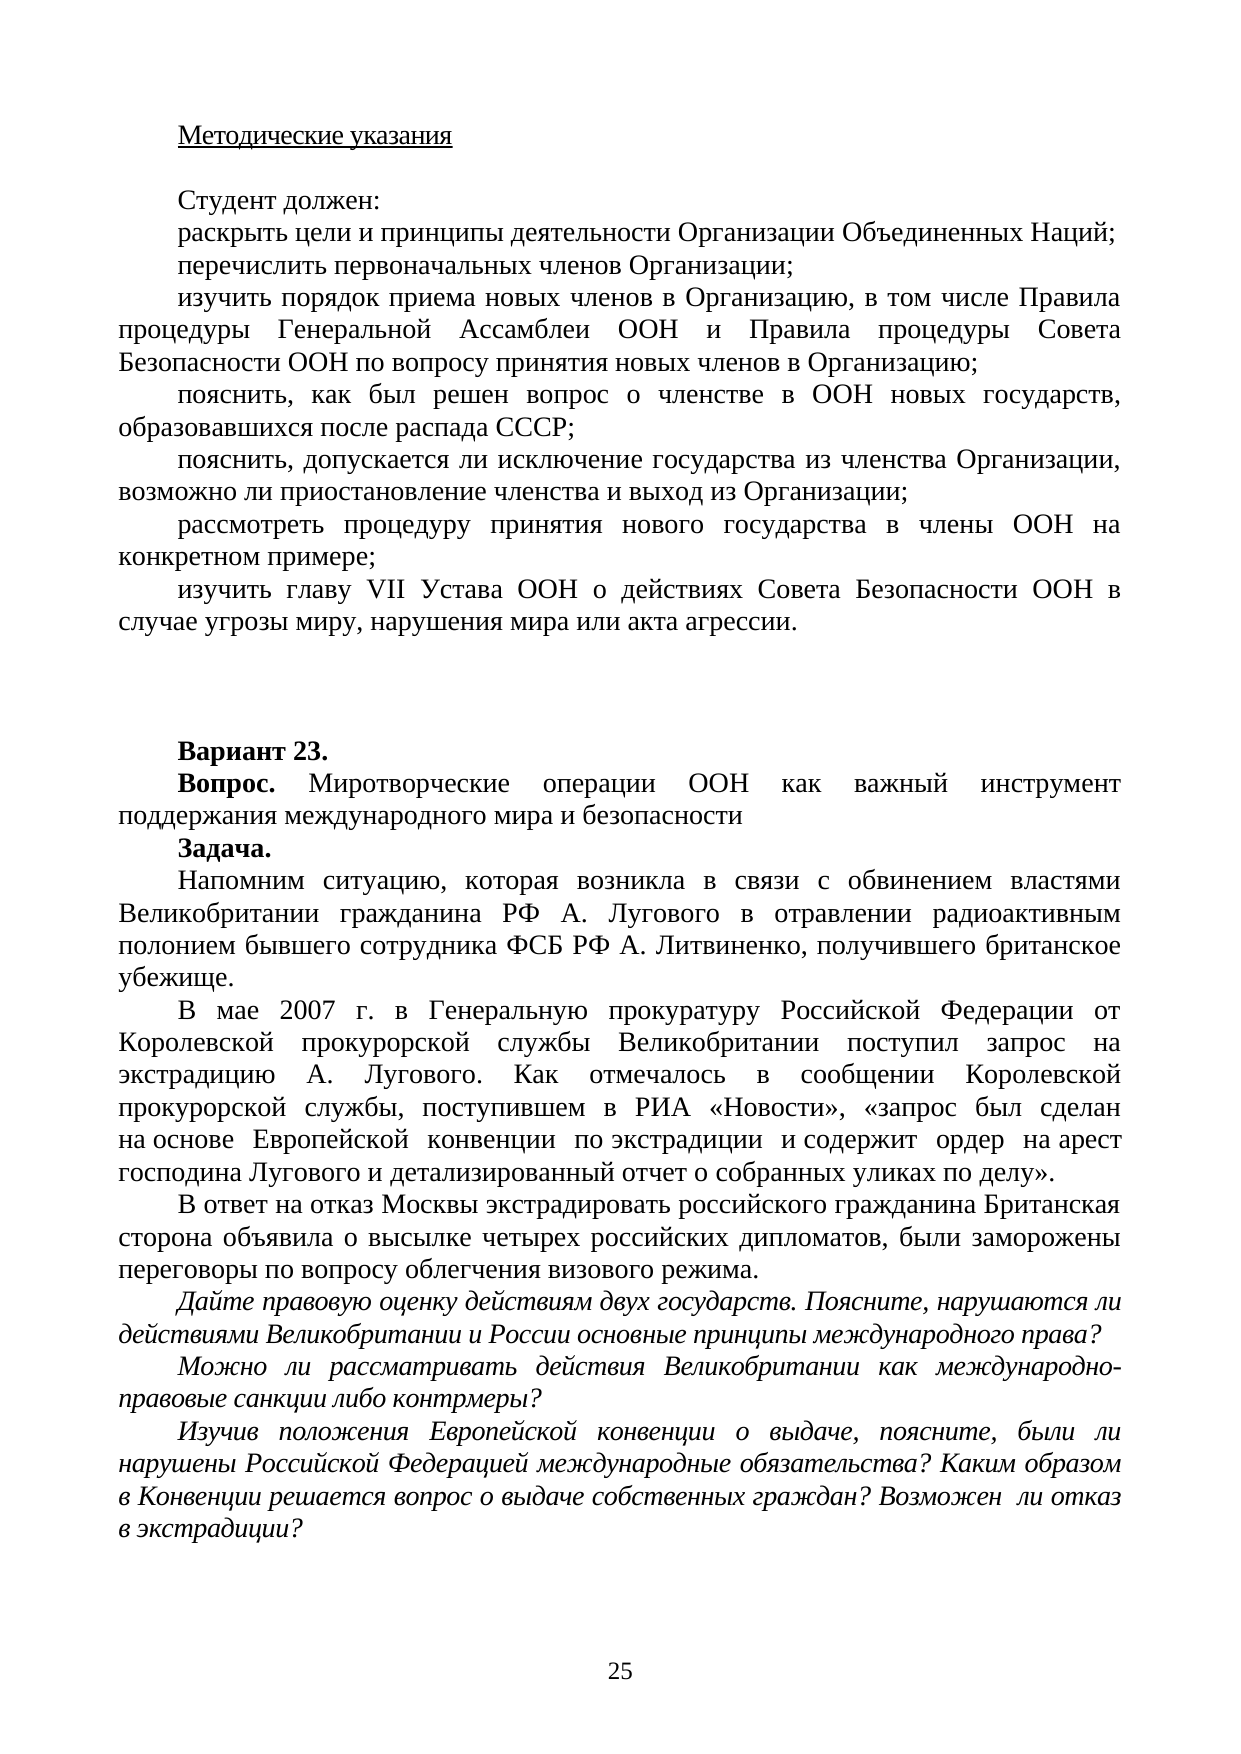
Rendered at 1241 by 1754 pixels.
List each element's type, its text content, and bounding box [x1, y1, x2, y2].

text пояснить, допускается ли исключение государства из членства Организации, возможно ли приостановление членства и выход из Организации; [118, 442, 1122, 507]
text перечислить первоначальных членов Организации; [118, 248, 1122, 280]
text Напомним ситуацию, которая возникла в связи с обвинением властями Великобритании гражданина РФ А. Лугового в отравлении радиоактивным полонием бывшего сотрудника ФСБ РФ А. Литвиненко, получившего британское убежище. [118, 863, 1122, 993]
text Студент должен: [118, 183, 1122, 215]
text изучить главу VII Устава ООН о действиях Совета Безопасности ООН в случае угрозы миру, нарушения мира или акта агрессии. [118, 572, 1122, 636]
text В мае 2007 г. в Генеральную прокуратуру Российской Федерации от Королевской прокурорской службы Великобритании поступил запрос на экстрадицию А. Лугового. Как отмечалось в сообщении Королевской прокурорской службы, поступившем в РИА «Новости», «запрос был сделан на основе Европейской конвенции по экстрадиции и содержит ордер на арест господина Лугового и детализированный отчет о собранных уликах по делу». [118, 993, 1122, 1187]
text Можно ли рассматривать действия Великобритании как международно-правовые санкции либо контрмеры? [118, 1349, 1122, 1414]
text Вопрос. Миротворческие операции ООН как важный инструмент поддержания международного мира и безопасности [118, 766, 1122, 831]
text раскрыть цели и принципы деятельности Организации Объединенных Наций; [118, 215, 1122, 248]
text Дайте правовую оценку действиям двух государств. Поясните, нарушаются ли действиями Великобритании и России основные принципы международного права? [118, 1284, 1122, 1349]
text Задача. [118, 831, 1122, 863]
text пояснить, как был решен вопрос о членстве в ООН новых государств, образовавшихся после распада СССР; [118, 377, 1122, 442]
text изучить порядок приема новых членов в Организацию, в том числе Правила процедуры Генеральной Ассамблеи ООН и Правила процедуры Совета Безопасности ООН по вопросу принятия новых членов в Организацию; [118, 280, 1122, 377]
subtitle Методические указания [118, 118, 1122, 151]
text В ответ на отказ Москвы экстрадировать российского гражданина Британская сторона объявила о высылке четырех российских дипломатов, были заморожены переговоры по вопросу облегчения визового режима. [118, 1187, 1122, 1284]
text рассмотреть процедуру принятия нового государства в члены ООН на конкретном примере; [118, 507, 1122, 572]
text Вариант 23. [118, 734, 1122, 766]
text Изучив положения Европейской конвенции о выдаче, поясните, были ли нарушены Российской Федерацией международные обязательства? Каким образом в Конвенции решается вопрос о выдаче собственных граждан? Возможен ли отказ в экстрадиции? [118, 1414, 1122, 1543]
